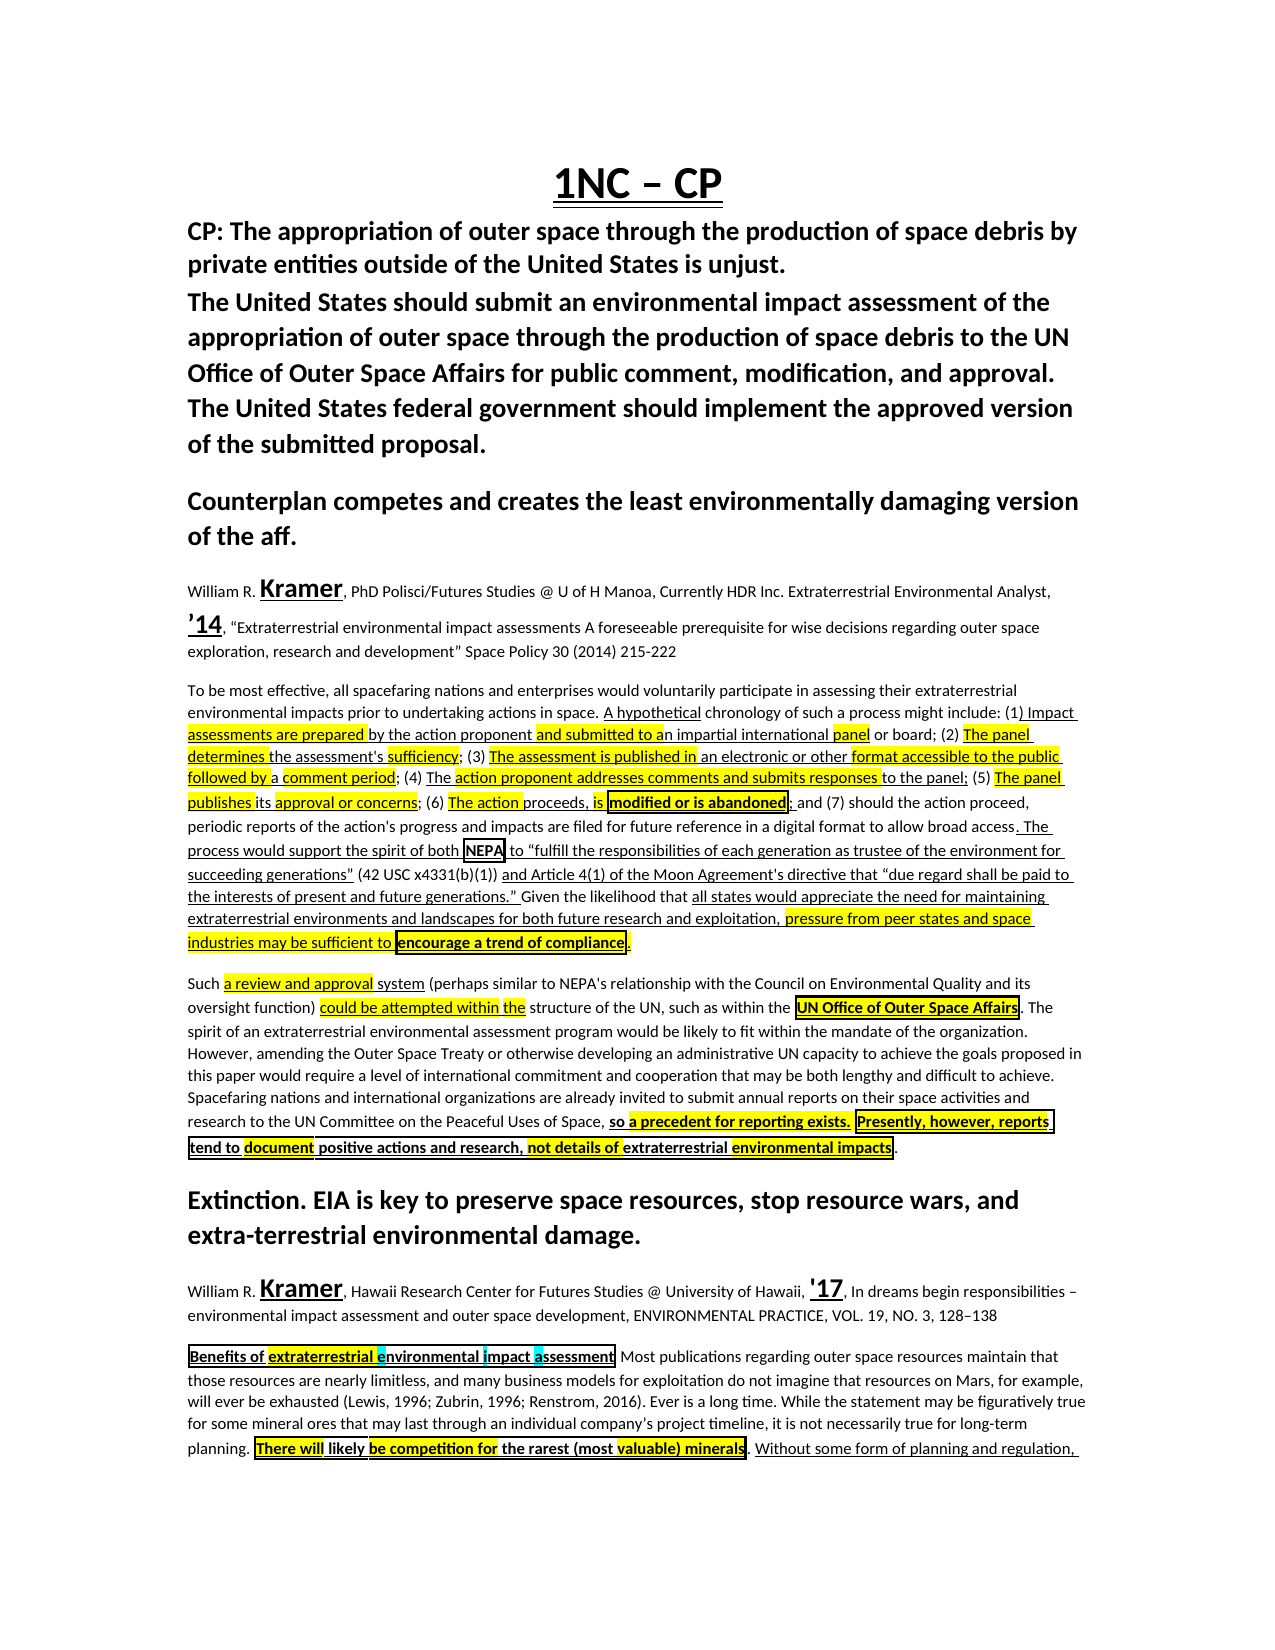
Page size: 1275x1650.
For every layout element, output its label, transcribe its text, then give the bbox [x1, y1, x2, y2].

subtitle The United States should submit an environmental impact assessment of the appropriation of outer space through the production of space debris to the UN Office of Outer Space Affairs for public comment, modification, and approval. The United States federal government should implement the approved version of the submitted proposal. [187, 285, 1087, 460]
text William R. Kramer, Hawaii Research Center for Futures Studies @ University of Hawaii, '17, In dreams begin responsibilities – environmental impact assessment and outer space development, ENVIRONMENTAL PRACTICE, VOL. 19, NO. 3, 128–138 [187, 1271, 1087, 1326]
text Such a review and approval system (perhaps similar to NEPA's relationship with the Council on Environmental Quality and its oversight function) could be attempted within the structure of the UN, such as within the UN Office of Outer Space Affairs. The spirit of an extraterrestrial environmental assessment program would be likely to fit within the mandate of the organization. However, amending the Outer Space Treaty or otherwise developing an administrative UN capacity to achieve the goals proposed in this paper would require a level of international commitment and cooperation that may be both lengthy and difficult to achieve. Spacefaring nations and international organizations are already invited to submit annual reports on their space activities and research to the UN Committee on the Peaceful Uses of Space, so a precedent for reporting exists. Presently, however, reports tend to document positive actions and research, not details of extraterrestrial environmental impacts. [187, 973, 1087, 1160]
text William R. Kramer, PhD Polisci/Futures Studies @ U of H Manoa, Currently HDR Inc. Extraterrestrial Environmental Analyst, ’14, “Extraterrestrial environmental impact assessments A foreseeable prerequisite for wise decisions regarding outer space exploration, research and development” Space Policy 30 (2014) 215-222 [187, 572, 1087, 662]
text Counterplan competes and creates the least environmentally damaging version of the aff. [187, 484, 1087, 552]
subtitle CP: The appropriation of outer space through the production of space debris by private entities outside of the United States is unjust. [187, 214, 1087, 281]
subtitle 1NC – CP [187, 154, 1087, 210]
text To be most effective, all spacefaring nations and enterprises would voluntarily participate in assessing their extraterrestrial environmental impacts prior to undertaking actions in space. A hypothetical chronology of such a process might include: (1) Impact assessments are prepared by the action proponent and submitted to an impartial international panel or board; (2) The panel determines the assessment's sufficiency; (3) The assessment is published in an electronic or other format accessible to the public followed by a comment period; (4) The action proponent addresses comments and submits responses to the panel; (5) The panel publishes its approval or concerns; (6) The action proceeds, is modified or is abandoned; and (7) should the action proceed, periodic reports of the action's progress and impacts are filed for future reference in a digital format to allow broad access. The process would support the spirit of both NEPA to “fulfill the responsibilities of each generation as trustee of the environment for succeeding generations” (42 USC x4331(b)(1)) and Article 4(1) of the Moon Agreement's directive that “due regard shall be paid to the interests of present and future generations.” Given the likelihood that all states would appreciate the need for maintaining extraterrestrial environments and landscapes for both future research and exploitation, pressure from peer states and space industries may be sufficient to encourage a trend of compliance. [187, 680, 1087, 955]
text Extinction. EIA is key to preserve space resources, stop resource wars, and extra-terrestrial environmental damage. [187, 1183, 1087, 1251]
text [187, 1344, 1087, 1460]
